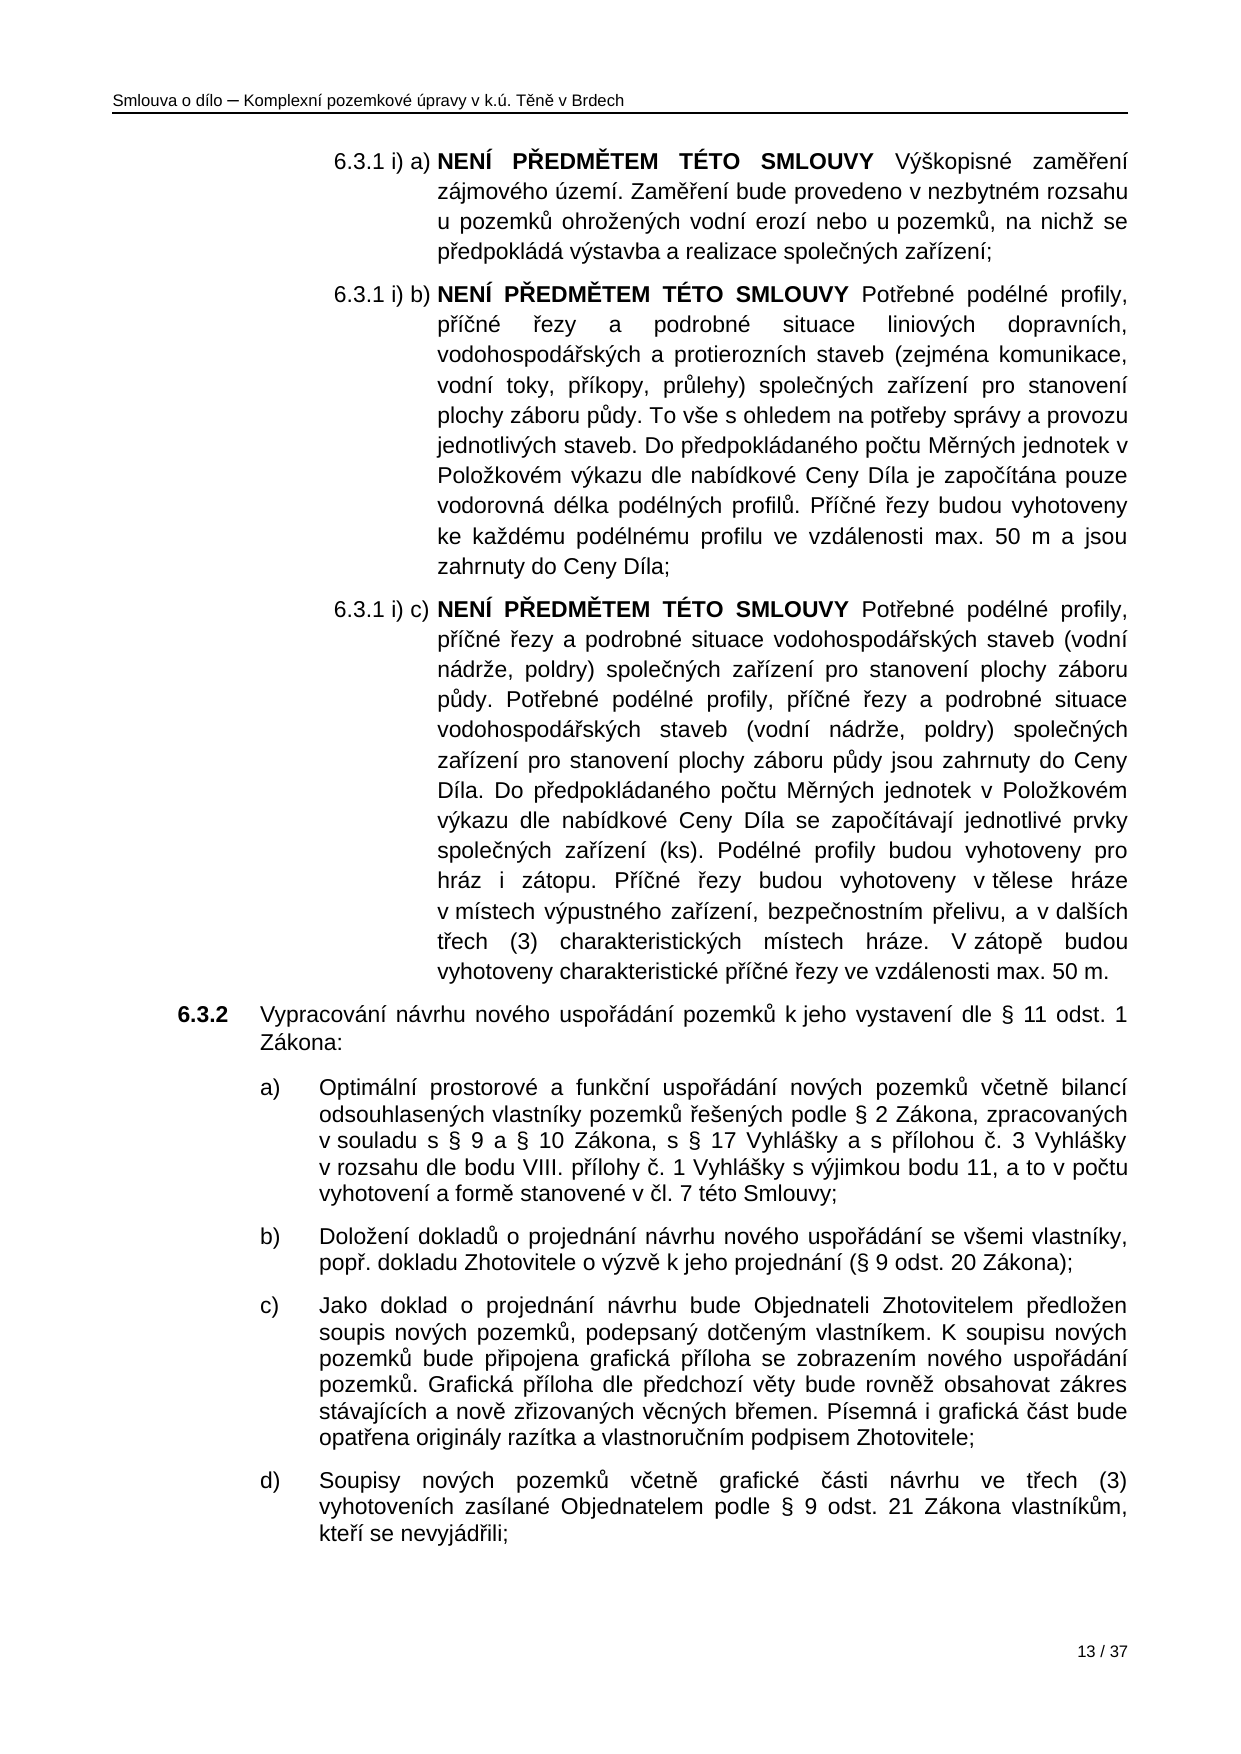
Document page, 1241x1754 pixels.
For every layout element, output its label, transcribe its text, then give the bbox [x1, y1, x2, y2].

list Jako doklad o projednání návrhu bude Objednateli Zhotovitelem předložen soupis nových pozemků, podepsaný dotčeným vlastníkem. K soupisu nových pozemků bude připojena grafická příloha se zobrazením nového uspořádání pozemků. Grafická příloha dle předchozí věty bude rovněž obsahovat zákres stávajících a nově zřizovaných věcných břemen. Písemná i grafická část bude opatřena originály razítka a vlastnoručním podpisem Zhotovitele; [260, 1292, 1128, 1450]
list NENÍ PŘEDMĚTEM TÉTO SMLOUVY Potřebné podélné profily, příčné řezy a podrobné situace liniových dopravních, vodohospodářských a protierozních staveb (zejména komunikace, vodní toky, příkopy, průlehy) společných zařízení pro stanovení plochy záboru půdy. To vše s ohledem na potřeby správy a provozu jednotlivých staveb. Do předpokládaného počtu Měrných jednotek v Položkovém výkazu dle nabídkové Ceny Díla je započítána pouze vodorovná délka podélných profilů. Příčné řezy budou vyhotoveny ke každému podélnému profilu ve vzdálenosti max. 50 m a jsou zahrnuty do Ceny Díla; [334, 281, 1128, 579]
list Optimální prostorové a funkční uspořádání nových pozemků včetně bilancí odsouhlasených vlastníky pozemků řešených podle § 2 Zákona, zpracovaných v souladu s § 9 a § 10 Zákona, s § 17 Vyhlášky a s přílohou č. 3 Vyhlášky v rozsahu dle bodu VIII. přílohy č. 1 Vyhlášky s výjimkou bodu 11, a to v počtu vyhotovení a formě stanovené v čl. 7 této Smlouvy; [260, 1074, 1128, 1206]
list NENÍ PŘEDMĚTEM TÉTO SMLOUVY Výškopisné zaměření zájmového území. Zaměření bude provedeno v nezbytném rozsahu u pozemků ohrožených vodní erozí nebo u pozemků, na nichž se předpokládá výstavba a realizace společných zařízení; [334, 148, 1128, 265]
list Soupisy nových pozemků včetně grafické části návrhu ve třech (3) vyhotoveních zasílané Objednatelem podle § 9 odst. 21 Zákona vlastníkům, kteří se nevyjádřili; [260, 1467, 1128, 1546]
text Vypracování návrhu nového uspořádání pozemků k jeho vystavení dle § 11 odst. 1 Zákona: [177, 1001, 1128, 1056]
list NENÍ PŘEDMĚTEM TÉTO SMLOUVY Potřebné podélné profily, příčné řezy a podrobné situace vodohospodářských staveb (vodní nádrže, poldry) společných zařízení pro stanovení plochy záboru půdy. Potřebné podélné profily, příčné řezy a podrobné situace vodohospodářských staveb (vodní nádrže, poldry) společných zařízení pro stanovení plochy záboru půdy jsou zahrnuty do Ceny Díla. Do předpokládaného počtu Měrných jednotek v Položkovém výkazu dle nabídkové Ceny Díla se započítávají jednotlivé prvky společných zařízení (ks). Podélné profily budou vyhotoveny pro hráz i zátopu. Příčné řezy budou vyhotoveny v tělese hráze v místech výpustného zařízení, bezpečnostním přelivu, a v dalších třech (3) charakteristických místech hráze. V zátopě budou vyhotoveny charakteristické příčné řezy ve vzdálenosti max. 50 m. [334, 596, 1128, 984]
list Doložení dokladů o projednání návrhu nového uspořádání se všemi vlastníky, popř. dokladu Zhotovitele o výzvě k jeho projednání (§ 9 odst. 20 Zákona); [260, 1223, 1128, 1276]
